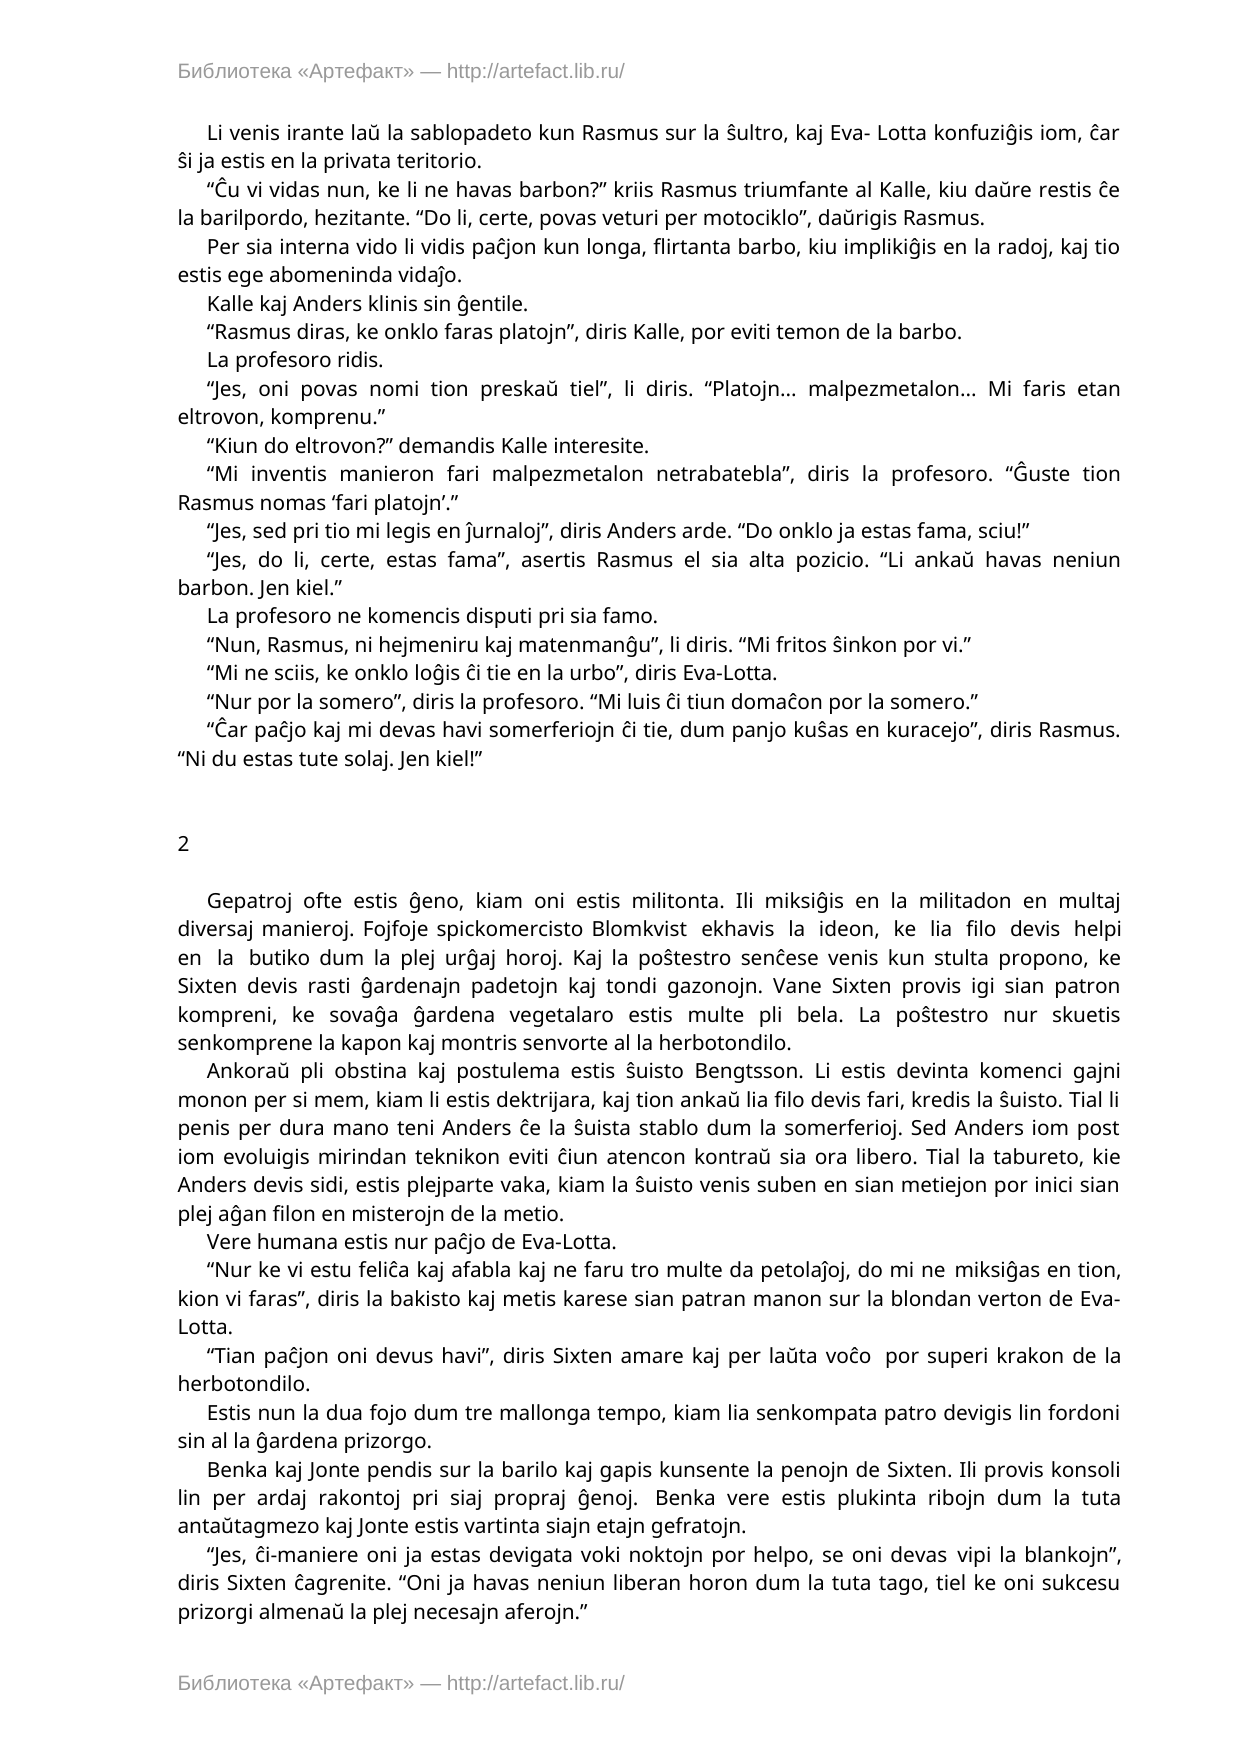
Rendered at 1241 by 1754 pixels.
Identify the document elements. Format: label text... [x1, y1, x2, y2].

text Li venis irante laŭ la sablopadeto kun Rasmus sur la ŝultro, kaj Eva- Lotta konfuziĝis iom, ĉar ŝi ja estis en la privata teritorio. [177, 118, 1122, 175]
text “Mi inventis manieron fari malpezmetalon netrabatebla”, diris la profesoro. “Ĝuste tion Rasmus nomas ‘fari platojn’.” [177, 459, 1122, 516]
text “Nur por la somero”, diris la profesoro. “Mi luis ĉi tiun domaĉon por la somero.” [177, 687, 1122, 715]
subtitle 2 [177, 829, 1122, 857]
text Gepatroj ofte estis ĝeno, kiam oni estis militonta. Ili miksiĝis en la militadon en multaj diversaj manieroj. Fojfoje spickomercisto Blomkvist ekhavis la ideon, ke lia filo devis helpi en la butiko dum la plej urĝaj horoj. Kaj la poŝtestro senĉese venis kun stulta propono, ke Sixten devis rasti ĝardenajn padetojn kaj tondi gazonojn. Vane Sixten provis igi sian patron kompreni, ke sovaĝa ĝardena vegetalaro estis multe pli bela. La poŝtestro nur skuetis senkomprene la kapon kaj montris senvorte al la herbotondilo. [177, 886, 1122, 1057]
text “Rasmus diras, ke onklo faras platojn”, diris Kalle, por eviti temon de la barbo. [177, 317, 1122, 346]
text “Jes, oni povas nomi tion preskaŭ tiel”, li diris. “Platojn... malpezmetalon... Mi faris etan eltrovon, komprenu.” [177, 374, 1122, 431]
text “Ĉar paĉjo kaj mi devas havi somerferiojn ĉi tie, dum panjo kuŝas en kuracejo”, diris Rasmus. “Ni du estas tute solaj. Jen kiel!” [177, 715, 1122, 772]
text Kalle kaj Anders klinis sin ĝentile. [177, 289, 1122, 317]
text “Jes, sed pri tio mi legis en ĵurnaloj”, diris Anders arde. “Do onklo ja estas fama, sciu!” [177, 516, 1122, 545]
text Estis nun la dua fojo dum tre mallonga tempo, kiam lia senkompata patro devigis lin fordoni sin al la ĝardena prizorgo. [177, 1398, 1122, 1455]
text “Kiun do eltrovon?” demandis Kalle interesite. [177, 431, 1122, 459]
text “Nun, Rasmus, ni hejmeniru kaj matenmanĝu”, li diris. “Mi fritos ŝinkon por vi.” [177, 630, 1122, 658]
text “Tian paĉjon oni devus havi”, diris Sixten amare kaj per laŭta voĉo por superi krakon de la herbotondilo. [177, 1341, 1122, 1398]
text “Jes, ĉi-maniere oni ja estas devigata voki noktojn por helpo, se oni devas vipi la blankojn”, diris Sixten ĉagrenite. “Oni ja havas neniun liberan horon dum la tuta tago, tiel ke oni sukcesu prizorgi almenaŭ la plej necesajn aferojn.” [177, 1540, 1122, 1625]
text Ankoraŭ pli obstina kaj postulema estis ŝuisto Bengtsson. Li estis devinta komenci gajni monon per si mem, kiam li estis dektrijara, kaj tion ankaŭ lia filo devis fari, kredis la ŝuisto. Tial li penis per dura mano teni Anders ĉe la ŝuista stablo dum la somerferioj. Sed Anders iom post iom evoluigis mirindan teknikon eviti ĉiun atencon kontraŭ sia ora libero. Tial la tabureto, kie Anders devis sidi, estis plejparte vaka, kiam la ŝuisto venis suben en sian metiejon por inici sian plej aĝan filon en misterojn de la metio. [177, 1057, 1122, 1227]
text “Jes, do li, certe, estas fama”, asertis Rasmus el sia alta pozicio. “Li ankaŭ havas neniun barbon. Jen kiel.” [177, 545, 1122, 602]
text “Ĉu vi vidas nun, ke li ne havas barbon?” kriis Rasmus triumfante al Kalle, kiu daŭre restis ĉe la barilpordo, hezitante. “Do li, certe, povas veturi per motociklo”, daŭrigis Rasmus. [177, 175, 1122, 232]
text Vere humana estis nur paĉjo de Eva-Lotta. [177, 1227, 1122, 1256]
text Benka kaj Jonte pendis sur la barilo kaj gapis kunsente la penojn de Sixten. Ili provis konsoli lin per ardaj rakontoj pri siaj propraj ĝenoj. Benka vere estis plukinta ribojn dum la tuta antaŭtagmezo kaj Jonte estis vartinta siajn etajn gefratojn. [177, 1455, 1122, 1540]
text “Nur ke vi estu feliĉa kaj afabla kaj ne faru tro multe da petolaĵoj, do mi ne miksiĝas en tion, kion vi faras”, diris la bakisto kaj metis karese sian patran manon sur la blondan verton de Eva-Lotta. [177, 1256, 1122, 1341]
text La profesoro ridis. [177, 346, 1122, 374]
text “Mi ne sciis, ke onklo loĝis ĉi tie en la urbo”, diris Eva-Lotta. [177, 658, 1122, 687]
text La profesoro ne komencis disputi pri sia famo. [177, 602, 1122, 630]
text Per sia interna vido li vidis paĉjon kun longa, flirtanta barbo, kiu implikiĝis en la radoj, kaj tio estis ege abomeninda vidaĵo. [177, 232, 1122, 289]
